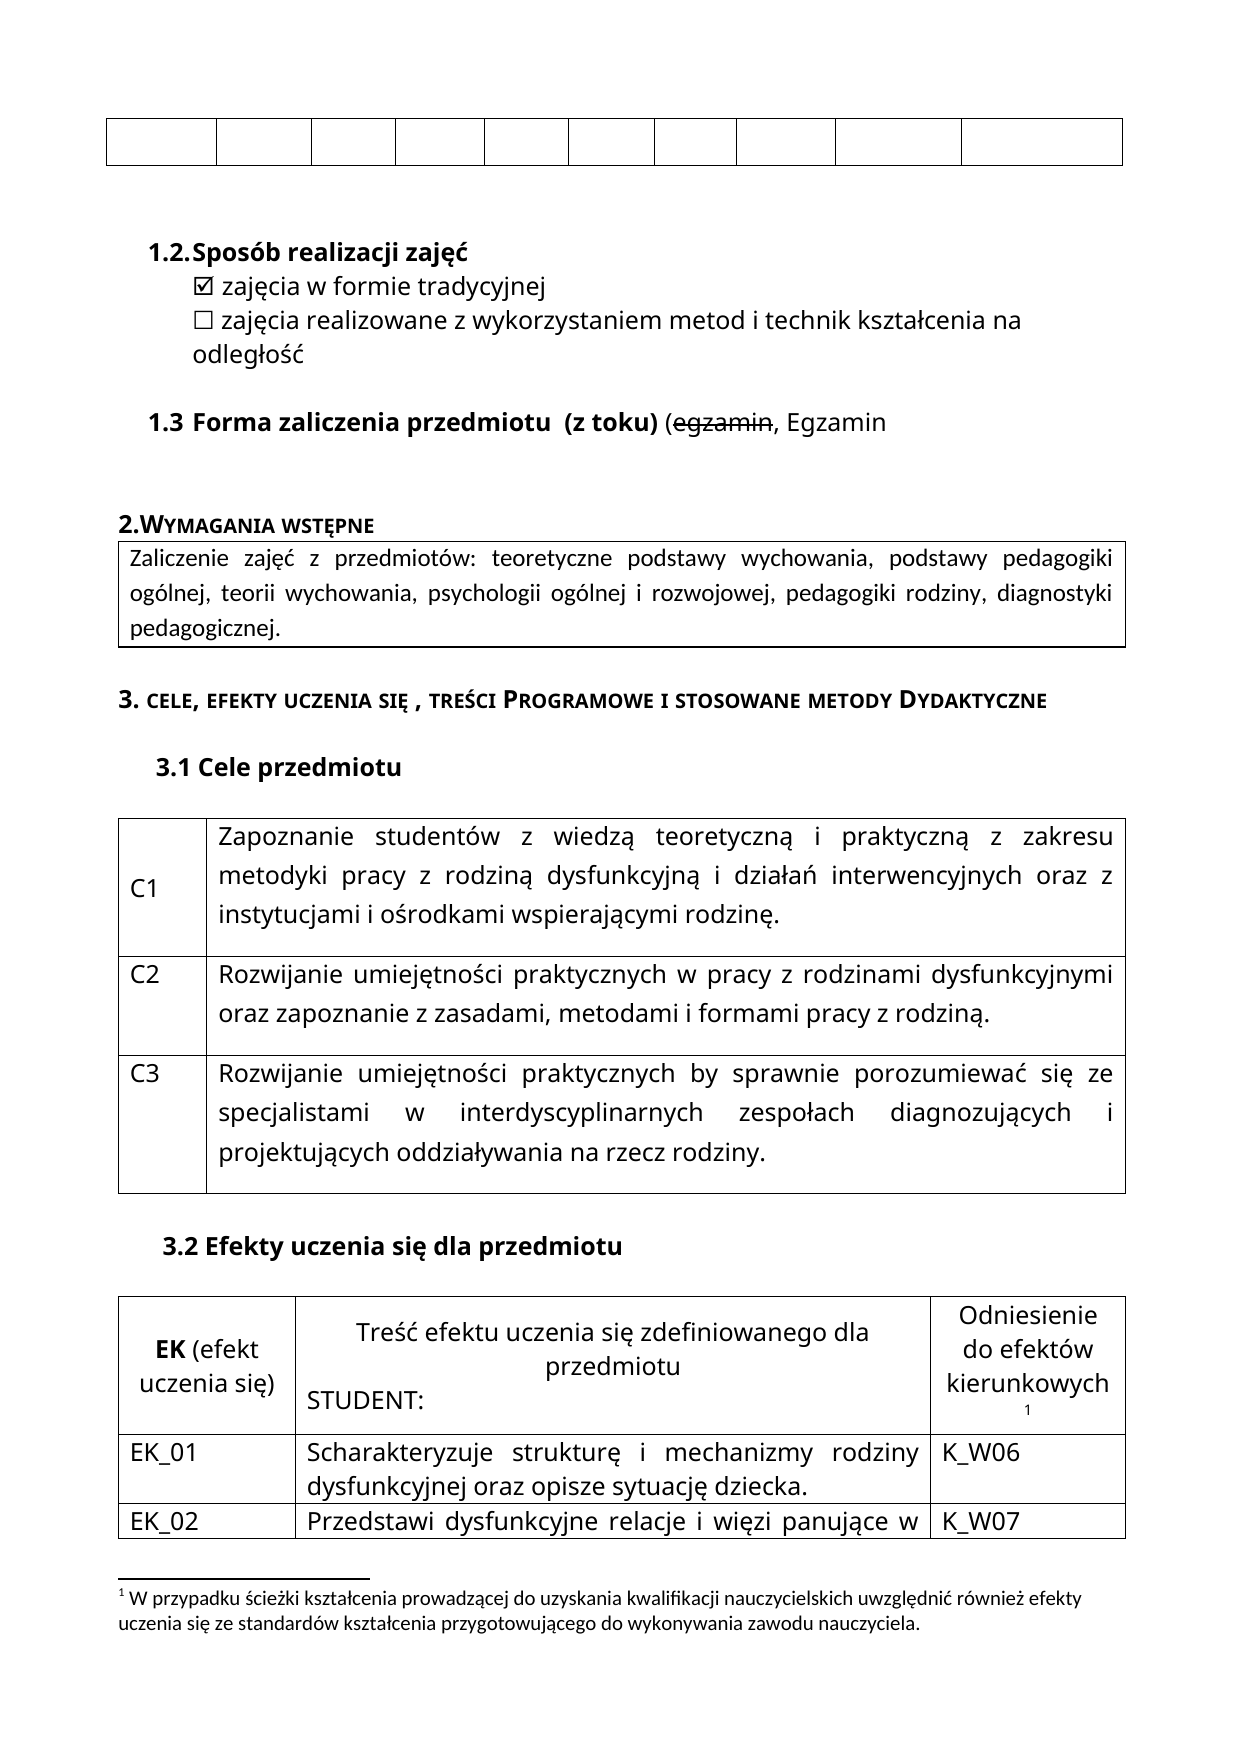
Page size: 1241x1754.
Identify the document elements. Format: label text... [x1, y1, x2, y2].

text 2.Wymagania wstępne [118, 507, 1122, 541]
table_cell Scharakteryzuje strukturę i mechanizmy rodziny dysfunkcyjnej oraz opisze sytuację dziecka. [296, 1435, 930, 1503]
table_cell Rozwijanie umiejętności praktycznych by sprawnie porozumiewać się ze specjalistami w interdyscyplinarnych zespołach diagnozujących i projektujących oddziaływania na rzecz rodziny. [207, 1056, 1125, 1193]
table_header Odniesienie do efektów kierunkowych [931, 1297, 1125, 1433]
table_cell [217, 119, 311, 165]
table_cell Rozwijanie umiejętności praktycznych w pracy z rodzinami dysfunkcyjnymi oraz zapoznanie z zasadami, metodami i formami pracy z rodziną. [207, 957, 1125, 1055]
table_cell EK_02 [119, 1504, 295, 1538]
table_cell C2 [119, 957, 206, 1055]
text 3.2 Efekty uczenia się dla przedmiotu [162, 1228, 1122, 1262]
text 1.2. Sposób realizacji zajęć [148, 234, 1122, 268]
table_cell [296, 1504, 930, 1538]
table_cell K_W07 [931, 1504, 1125, 1538]
table_cell C3 [119, 1056, 206, 1193]
table_header C1 [119, 819, 206, 956]
table_cell [312, 119, 395, 165]
table_header EK (efekt uczenia się) [119, 1297, 295, 1433]
table_cell [962, 119, 1122, 165]
table_cell [107, 119, 216, 165]
table_cell [485, 119, 568, 165]
table_cell [737, 119, 835, 165]
table_header Zaliczenie zajęć z przedmiotów: teoretyczne podstawy wychowania, podstawy pedagogiki ogólnej, teorii wychowania, psychologii ogólnej i rozwojowej, pedagogiki rodziny, diagnostyki pedagogicznej. [119, 542, 1125, 646]
table_cell K_W06 [931, 1435, 1125, 1503]
table_cell [655, 119, 736, 165]
table_cell EK_01 [119, 1435, 295, 1503]
text 3.1 Cele przedmiotu [156, 750, 1122, 784]
text 3. cele, efekty uczenia się , treści Programowe i stosowane metody Dydaktyczne [118, 682, 1122, 716]
table_cell [569, 119, 654, 165]
text zajęcia w formie tradycyjnej [192, 268, 1122, 303]
table_cell [836, 119, 961, 165]
text 1.3 Forma zaliczenia przedmiotu (z toku) (egzamin, Egzamin [148, 405, 1122, 439]
text ☐ zajęcia realizowane z wykorzystaniem metod i technik kształcenia na odległość [192, 303, 1122, 371]
table_header Zapoznanie studentów z wiedzą teoretyczną i praktyczną z zakresu metodyki pracy z rodziną dysfunkcyjną i działań interwencyjnych oraz z instytucjami i ośrodkami wspierającymi rodzinę. [207, 819, 1125, 956]
table_cell [396, 119, 484, 165]
table_header Treść efektu uczenia się zdefiniowanego dla przedmiotu STUDENT: [296, 1297, 930, 1433]
